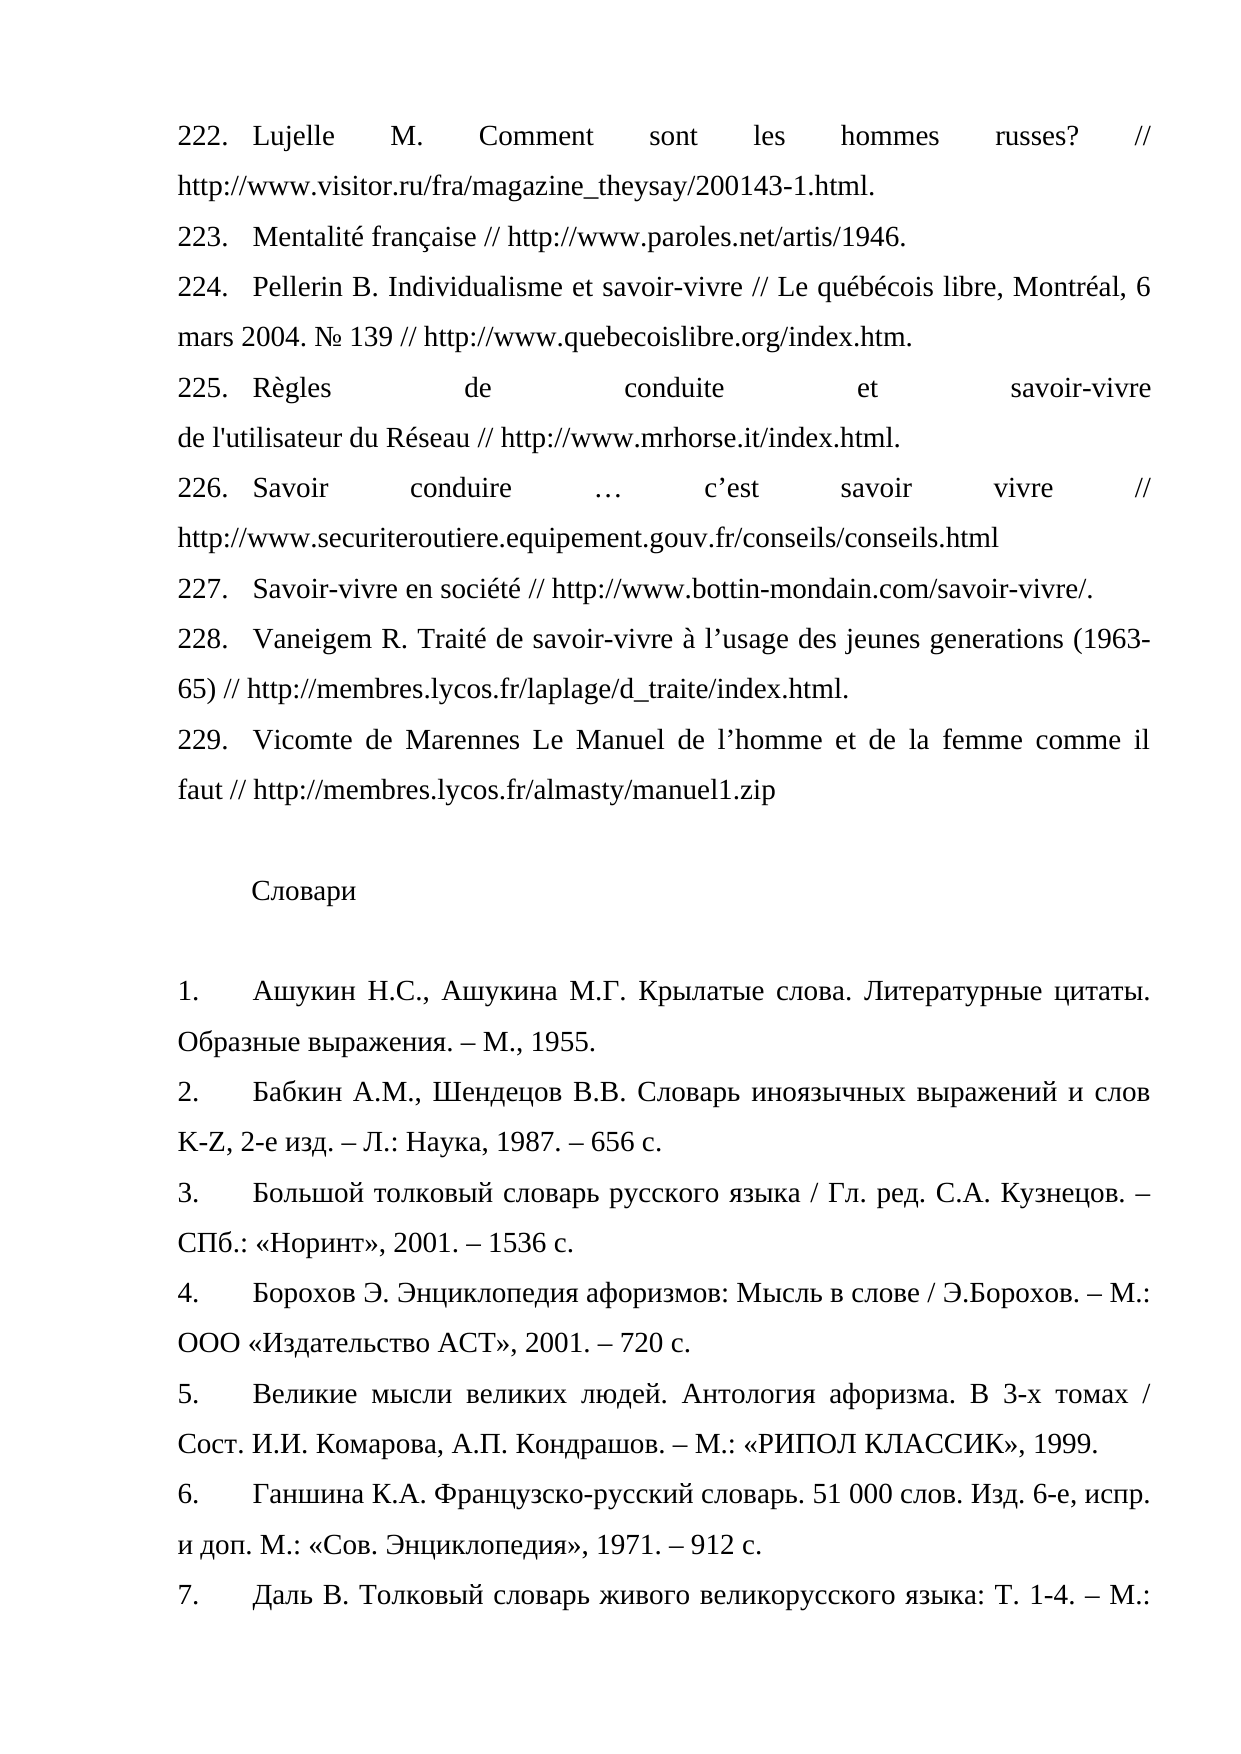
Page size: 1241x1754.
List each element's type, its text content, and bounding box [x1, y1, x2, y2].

list Pellerin B. Individualisme et savoir-vivre // Le québécois libre, Montréal, 6 mars 2004. № 139 // http://www.quebecoislibre.org/index.htm. [177, 269, 1152, 353]
subtitle Словари [177, 873, 1152, 906]
list Ашукин Н.С., Ашукина М.Г. Крылатые слова. Литературные цитаты. Образные выражения. – М., 1955. [177, 973, 1152, 1057]
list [177, 1577, 1152, 1611]
list Борохов Э. Энциклопедия афоризмов: Мысль в слове / Э.Борохов. – М.: ООО «Издательство АСТ», 2001. – 720 с. [177, 1275, 1152, 1359]
list Mentalité française // http://www.paroles.net/artis/1946. [177, 219, 1152, 252]
list Бабкин А.М., Шендецов В.В. Словарь иноязычных выражений и слов K-Z, 2-е изд. – Л.: Наука, 1987. – 656 с. [177, 1074, 1152, 1158]
list Règles de conduite et savoir-vivre de l'utilisateur du Réseau // http://www.mrhorse.it/index.html. [177, 370, 1152, 453]
list Vicomte de Marennes Le Manuel de l’homme et de la femme comme il faut // http://membres.lycos.fr/almasty/manuel1.zip [177, 722, 1152, 806]
list Большой толковый словарь русского языка / Гл. ред. С.А. Кузнецов. – СПб.: «Норинт», 2001. – 1536 с. [177, 1175, 1152, 1258]
list Savoir-vivre en société // http://www.bottin-mondain.com/savoir-vivre/. [177, 571, 1152, 604]
list Vaneigem R. Traité de savoir-vivre à l’usage des jeunes generations (1963-65) // http://membres.lycos.fr/laplage/d_traite/index.html. [177, 621, 1152, 705]
list Великие мысли великих людей. Антология афоризма. В 3-х томах / Сост. И.И. Комарова, А.П. Кондрашов. – М.: «РИПОЛ КЛАССИК», 1999. [177, 1376, 1152, 1460]
list Lujelle M. Comment sont les hommes russes? // http://www.visitor.ru/fra/magazine_theysay/200143-1.html. [177, 118, 1152, 202]
list Savoir conduire … c’est savoir vivre // http://www.securiteroutiere.equipement.gouv.fr/conseils/conseils.html [177, 470, 1152, 554]
list Ганшина К.А. Французско-русский словарь. 51 000 слов. Изд. 6-е, испр. и доп. М.: «Сов. Энциклопедия», 1971. – 912 с. [177, 1477, 1152, 1560]
